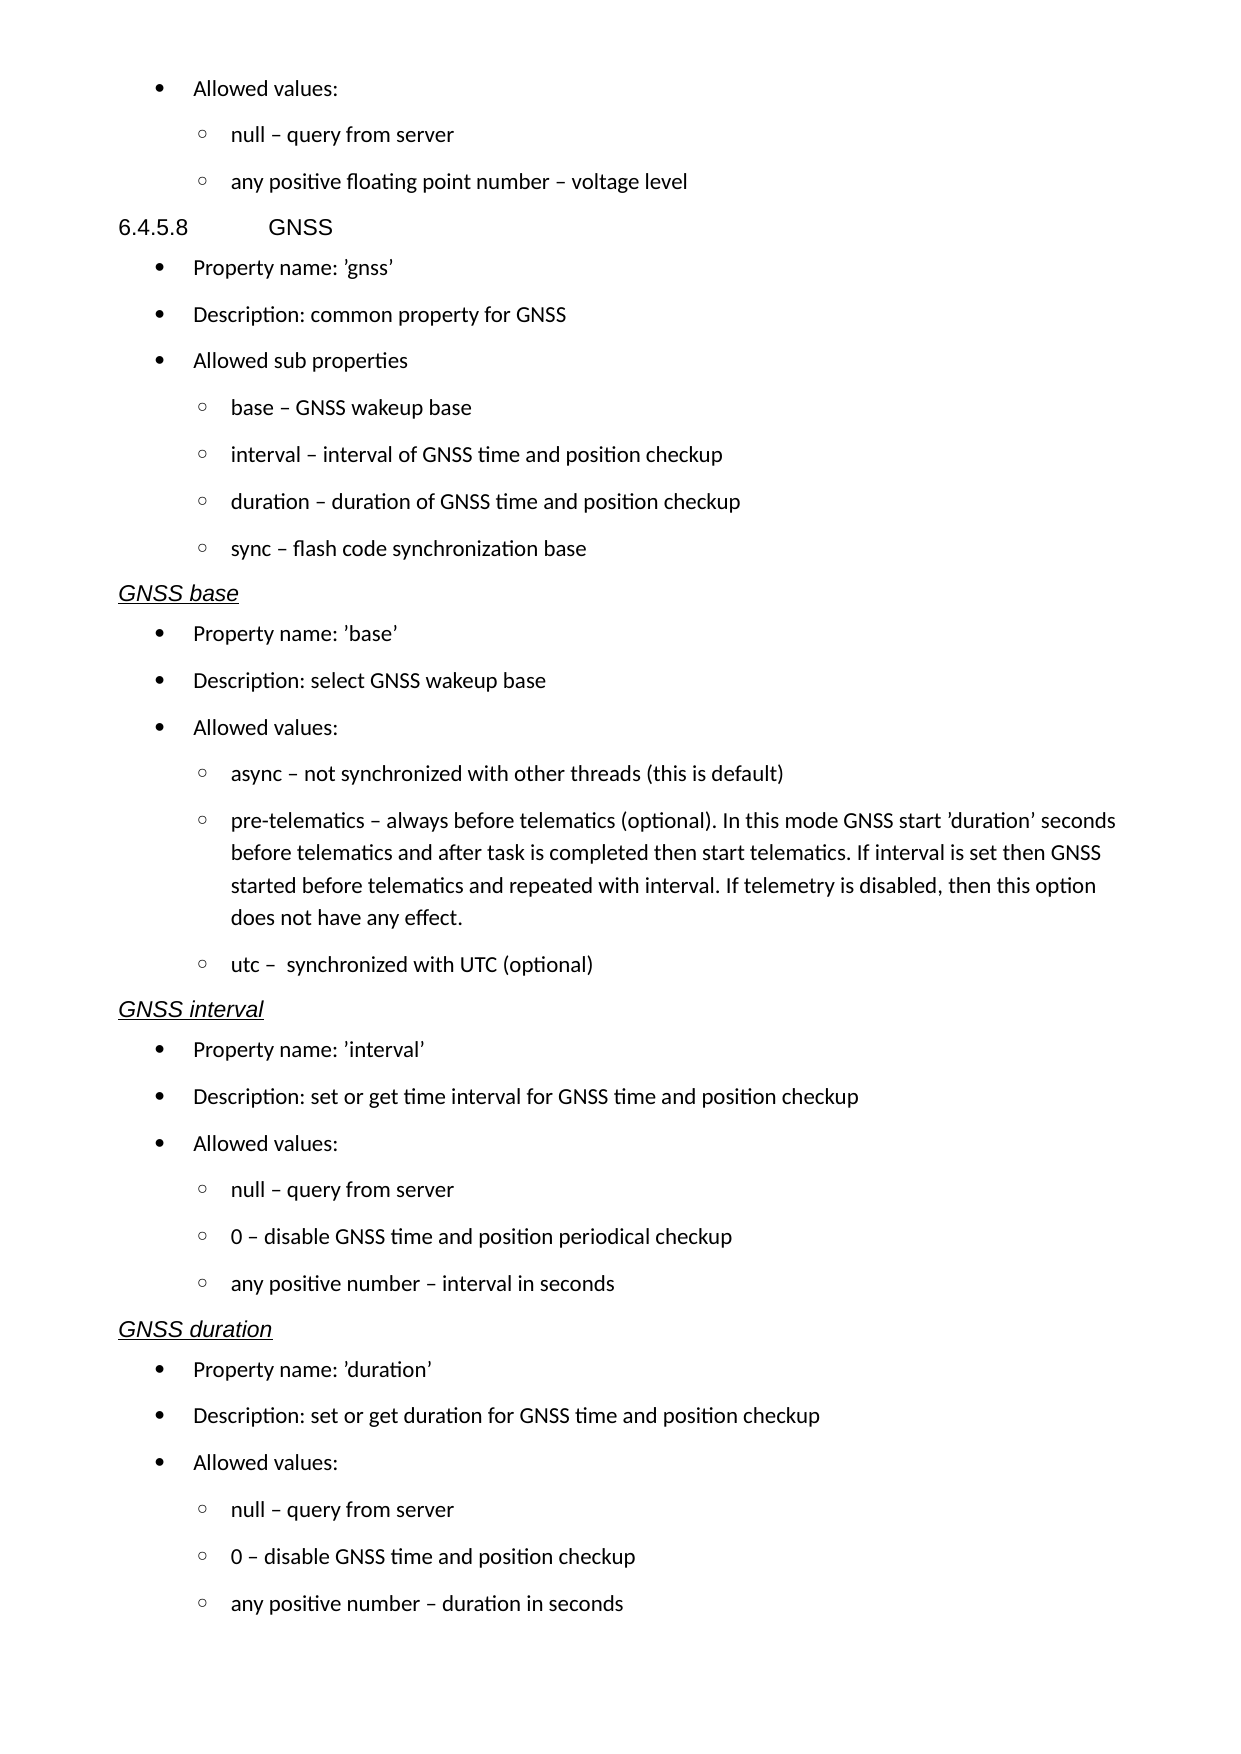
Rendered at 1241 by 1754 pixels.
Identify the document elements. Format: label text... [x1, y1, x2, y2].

list Allowed values: [156, 1129, 1137, 1157]
list null – query from server [193, 121, 1137, 149]
list 0 – disable GNSS time and position checkup [193, 1542, 1137, 1570]
list Description: select GNSS wakeup base [156, 666, 1137, 694]
list utc – synchronized with UTC (optional) [193, 950, 1137, 978]
list null – query from server [193, 1176, 1137, 1204]
subtitle GNSS [118, 214, 1137, 241]
list Property name: ’gnss’ [156, 253, 1137, 281]
list Description: set or get time interval for GNSS time and position checkup [156, 1082, 1137, 1110]
text GNSS duration [118, 1316, 1137, 1342]
list any positive floating point number – voltage level [193, 167, 1137, 195]
list 0 – disable GNSS time and position periodical checkup [193, 1222, 1137, 1250]
list base – GNSS wakeup base [193, 393, 1137, 421]
list Property name: ’interval’ [156, 1035, 1137, 1063]
list Description: set or get duration for GNSS time and position checkup [156, 1402, 1137, 1429]
list Description: common property for GNSS [156, 300, 1137, 328]
list interval – interval of GNSS time and position checkup [193, 440, 1137, 468]
list Allowed values: [156, 713, 1137, 741]
list pre-telematics – always before telematics (optional). In this mode GNSS start ’duration’ seconds before telematics and after task is completed then start telematics. If interval is set then GNSS started before telematics and repeated with interval. If telemetry is disabled, then this option does not have any effect. [193, 806, 1137, 931]
text GNSS base [118, 580, 1137, 607]
list null – query from server [193, 1495, 1137, 1523]
list sync – flash code synchronization base [193, 534, 1137, 562]
list async – not synchronized with other threads (this is default) [193, 759, 1137, 788]
list Allowed values: [156, 74, 1137, 102]
list Allowed sub properties [156, 347, 1137, 374]
list Property name: ’base’ [156, 619, 1137, 647]
text GNSS interval [118, 996, 1137, 1023]
list duration – duration of GNSS time and position checkup [193, 487, 1137, 515]
list Allowed values: [156, 1448, 1137, 1476]
list Property name: ’duration’ [156, 1355, 1137, 1383]
list any positive number – duration in seconds [193, 1589, 1137, 1617]
list any positive number – interval in seconds [193, 1269, 1137, 1297]
